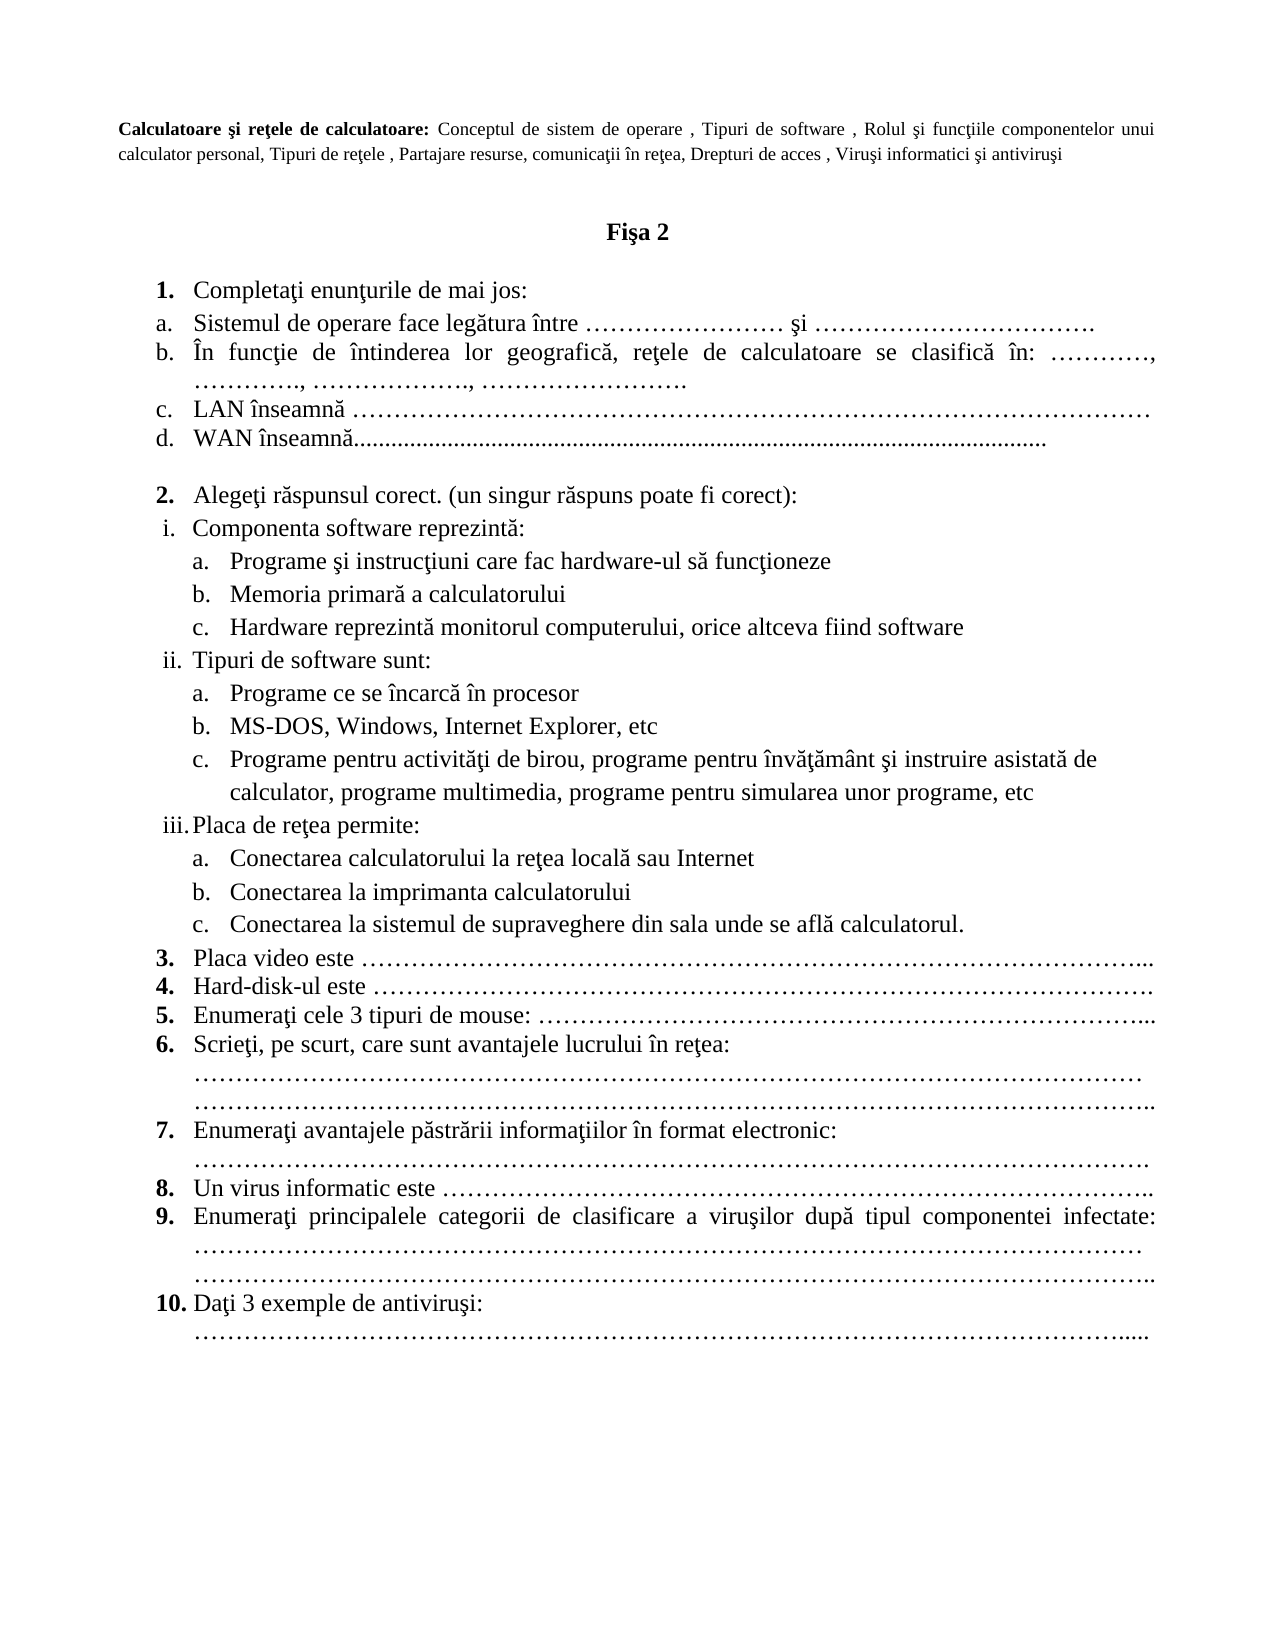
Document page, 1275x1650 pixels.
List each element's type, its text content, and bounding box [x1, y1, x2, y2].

list Placa de reţea permite: [162, 811, 1157, 839]
list Hard-disk-ul este …………………………………………………………………………………. [156, 971, 1157, 1000]
list Alegeţi răspunsul corect. (un singur răspuns poate fi corect): [156, 480, 1157, 509]
list Componenta software reprezintă: [162, 513, 1157, 542]
text Calculatoare şi reţele de calculatoare: Conceptul de sistem de operare , Tipuri de software , Rolul şi funcţiile componentelor unui calculator personal, Tipuri de reţele , Partajare resurse, comunicaţii în reţea, Drepturi de acces , Viruşi informatici şi antiviruşi [118, 118, 1157, 164]
list ……………………………………………………………………………………………………. [193, 1144, 1157, 1173]
list Tipuri de software sunt: [162, 645, 1157, 674]
list Enumeraţi cele 3 tipuri de mouse: ………………………………………………………………... [156, 1000, 1157, 1029]
list Enumeraţi avantajele păstrării informaţiilor în format electronic: [156, 1115, 1157, 1144]
list …………………………………………………………………………………………………..... [193, 1316, 1157, 1345]
list WAN înseamnă............................................................................................................... [156, 423, 1157, 452]
list Placa video este …………………………………………………………………………………... [156, 943, 1157, 971]
list LAN înseamnă …………………………………………………………………………………… [156, 394, 1157, 423]
list Conectarea la imprimanta calculatorului [192, 877, 1157, 905]
list Programe ce se încarcă în procesor [192, 678, 1157, 707]
list Programe şi instrucţiuni care fac hardware-ul să funcţioneze [192, 546, 1157, 575]
list Memoria primară a calculatorului [192, 579, 1157, 608]
list MS-DOS, Windows, Internet Explorer, etc [192, 711, 1157, 740]
list Conectarea la sistemul de supraveghere din sala unde se află calculatorul. [192, 909, 1157, 938]
list Sistemul de operare face legătura între …………………… şi ……………………………. [156, 308, 1157, 337]
list Hardware reprezintă monitorul computerului, orice altceva fiind software [192, 612, 1157, 641]
list Un virus informatic este ………………………………………………………………………….. [156, 1173, 1157, 1201]
list Daţi 3 exemple de antiviruşi: [156, 1288, 1157, 1316]
list Conectarea calculatorului la reţea locală sau Internet [192, 843, 1157, 872]
text Fişa 2 [118, 217, 1157, 246]
list ………………………………………………………………………………………………………………………………………………………………………………………………………….. [193, 1058, 1157, 1115]
list Scrieţi, pe scurt, care sunt avantajele lucrului în reţea: [156, 1029, 1157, 1058]
list În funcţie de întinderea lor geografică, reţele de calculatoare se clasifică în: …………, …………., ………………., ……………………. [156, 337, 1157, 394]
list Programe pentru activităţi de birou, programe pentru învăţământ şi instruire asistată de calculator, programe multimedia, programe pentru simularea unor programe, etc [192, 744, 1157, 806]
list Completaţi enunţurile de mai jos: [156, 275, 1157, 303]
list Enumeraţi principalele categorii de clasificare a viruşilor după tipul componentei infectate: ………………………………………………………………………………………………………………………………………………………………………………………………………….. [156, 1201, 1157, 1288]
